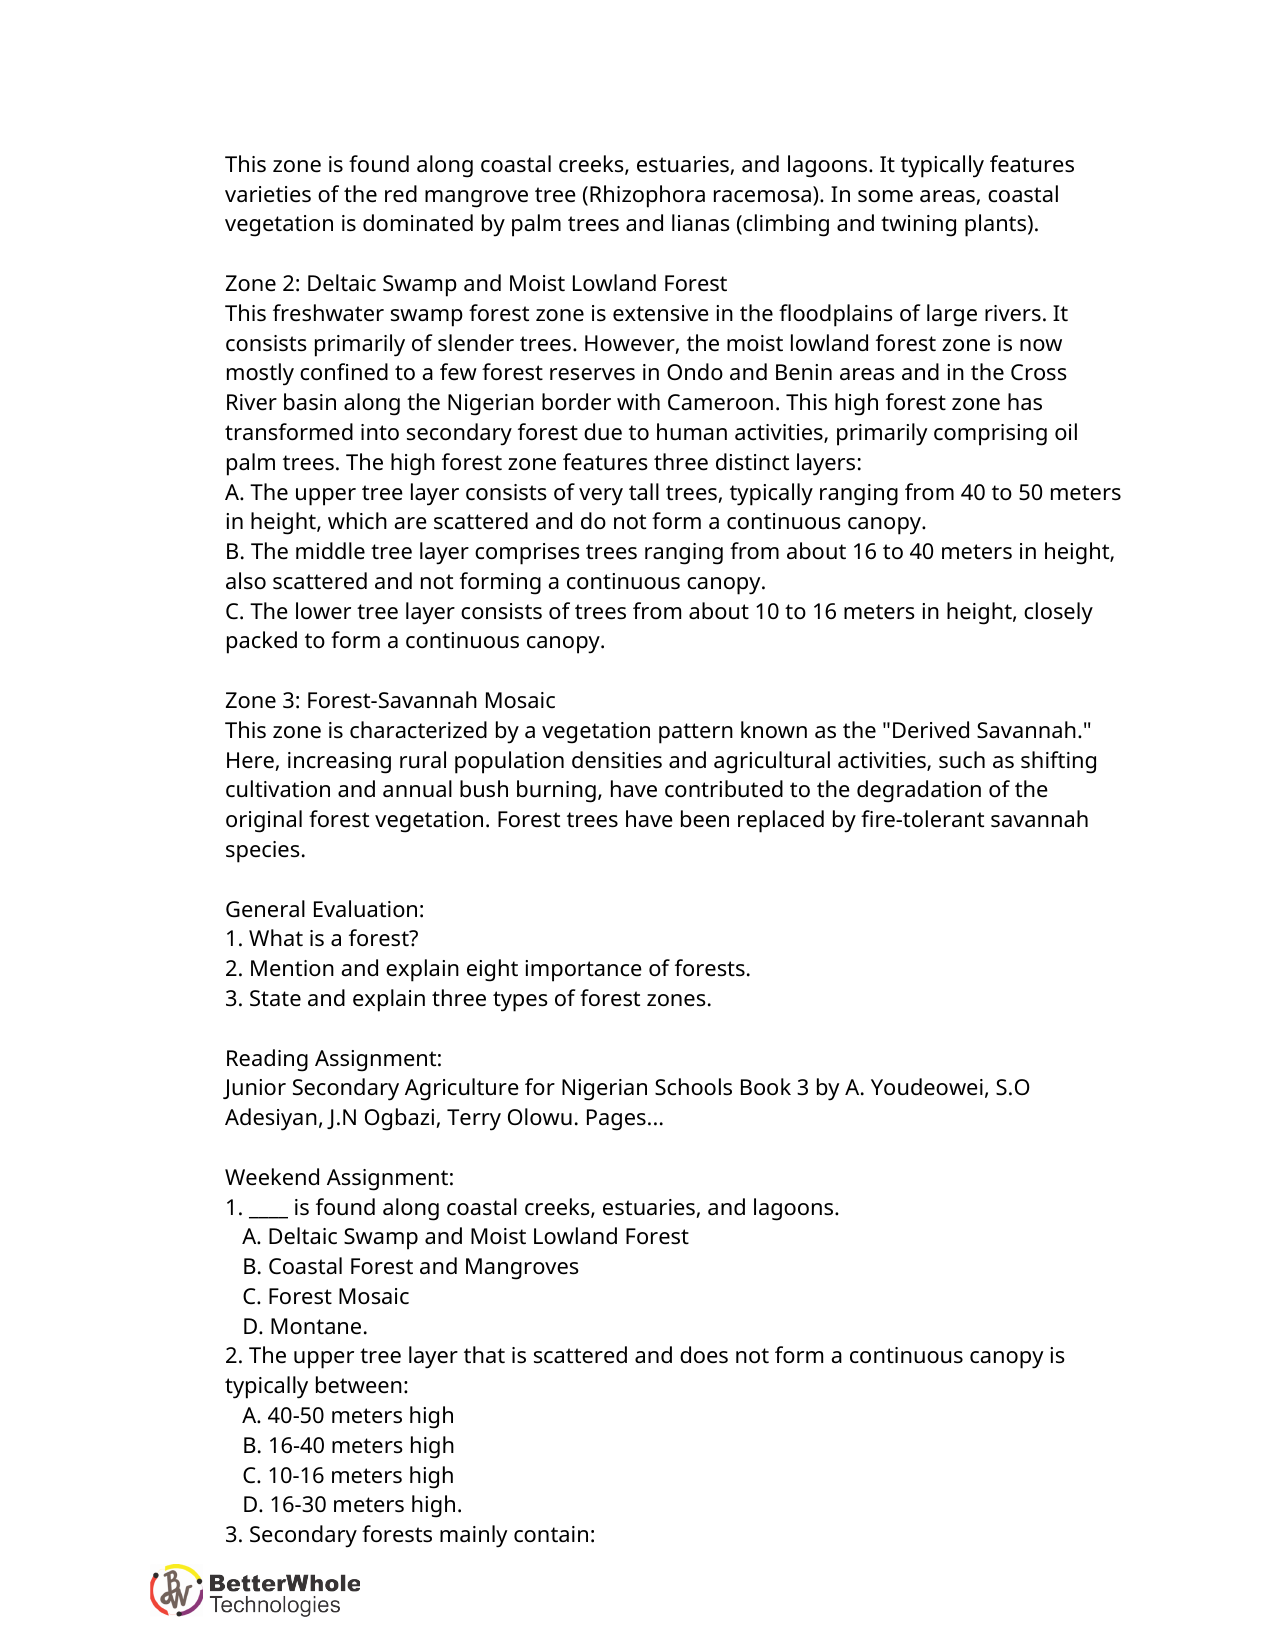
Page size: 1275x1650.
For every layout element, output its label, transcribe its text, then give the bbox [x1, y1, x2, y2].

list D. 16-30 meters high. [225, 1489, 1125, 1519]
list 2. Mention and explain eight importance of forests. [225, 953, 1125, 983]
list Weekend Assignment: [225, 1162, 1125, 1192]
list C. 10-16 meters high [225, 1460, 1125, 1489]
list Junior Secondary Agriculture for Nigerian Schools Book 3 by A. Youdeowei, S.O Adesiyan, J.N Ogbazi, Terry Olowu. Pages... [225, 1072, 1125, 1132]
list General Evaluation: [225, 894, 1125, 923]
list 2. The upper tree layer that is scattered and does not form a continuous canopy is typically between: [225, 1341, 1125, 1400]
list C. The lower tree layer consists of trees from about 10 to 16 meters in height, closely packed to form a continuous canopy. [225, 596, 1125, 655]
list B. 16-40 meters high [225, 1430, 1125, 1460]
list Zone 3: Forest-Savannah Mosaic [225, 685, 1125, 715]
list 3. Secondary forests mainly contain: [225, 1519, 1125, 1549]
list This zone is found along coastal creeks, estuaries, and lagoons. It typically features varieties of the red mangrove tree (Rhizophora racemosa). In some areas, coastal vegetation is dominated by palm trees and lianas (climbing and twining plants). [225, 149, 1125, 238]
list A. Deltaic Swamp and Moist Lowland Forest [225, 1221, 1125, 1251]
list 3. State and explain three types of forest zones. [225, 983, 1125, 1013]
list A. The upper tree layer consists of very tall trees, typically ranging from 40 to 50 meters in height, which are scattered and do not form a continuous canopy. [225, 477, 1125, 536]
list 1. ____ is found along coastal creeks, estuaries, and lagoons. [225, 1192, 1125, 1221]
list Reading Assignment: [225, 1043, 1125, 1072]
list This zone is characterized by a vegetation pattern known as the "Derived Savannah." Here, increasing rural population densities and agricultural activities, such as shifting cultivation and annual bush burning, have contributed to the degradation of the original forest vegetation. Forest trees have been replaced by fire-tolerant savannah species. [225, 715, 1125, 864]
list B. The middle tree layer comprises trees ranging from about 16 to 40 meters in height, also scattered and not forming a continuous canopy. [225, 536, 1125, 596]
list A. 40-50 meters high [225, 1400, 1125, 1430]
list D. Montane. [225, 1311, 1125, 1341]
list Zone 2: Deltaic Swamp and Moist Lowland Forest [225, 268, 1125, 298]
list 1. What is a forest? [225, 923, 1125, 953]
list This freshwater swamp forest zone is extensive in the floodplains of large rivers. It consists primarily of slender trees. However, the moist lowland forest zone is now mostly confined to a few forest reserves in Ondo and Benin areas and in the Cross River basin along the Nigerian border with Cameroon. This high forest zone has transformed into secondary forest due to human activities, primarily comprising oil palm trees. The high forest zone features three distinct layers: [225, 298, 1125, 477]
list B. Coastal Forest and Mangroves [225, 1251, 1125, 1281]
list C. Forest Mosaic [225, 1281, 1125, 1311]
picture [150, 1564, 360, 1617]
